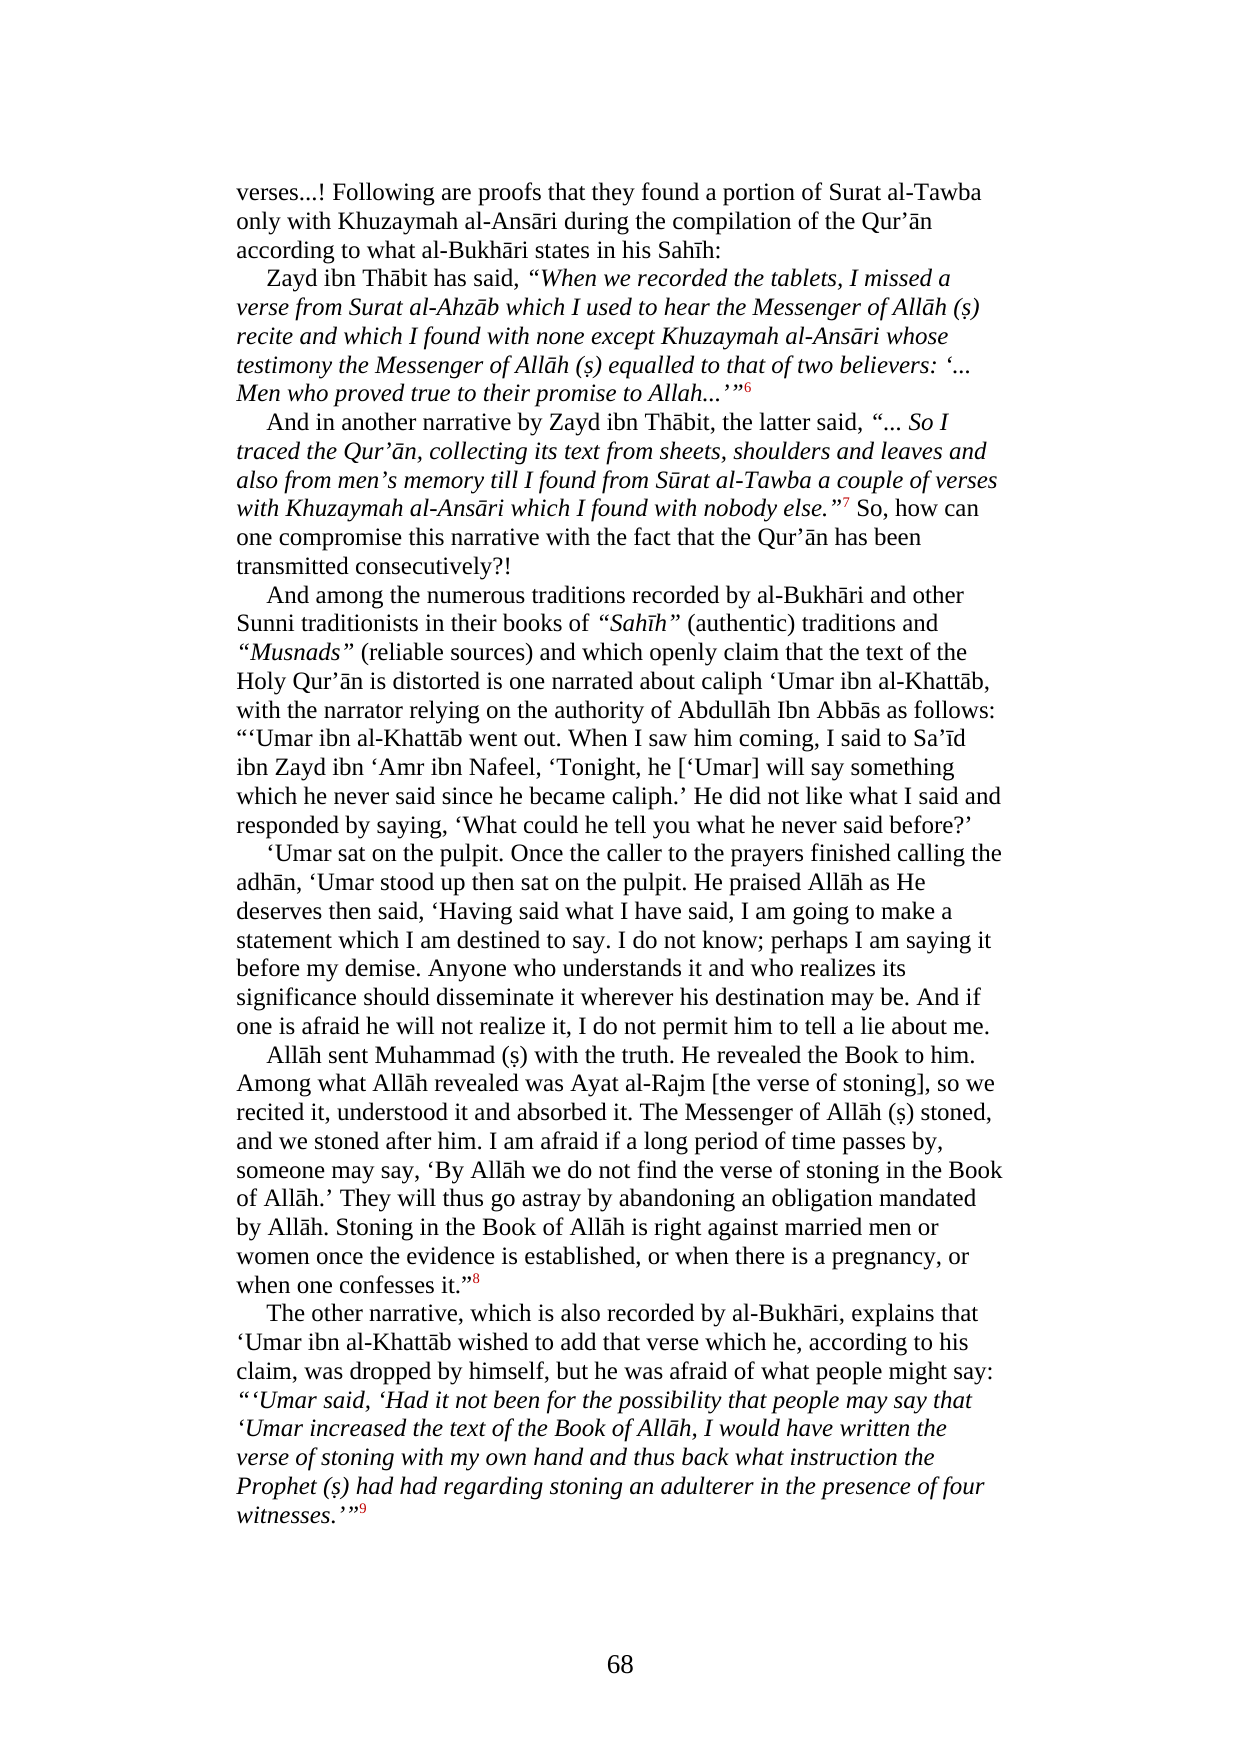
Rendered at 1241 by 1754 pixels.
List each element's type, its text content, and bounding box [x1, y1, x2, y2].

text And in another narrative by Zayd ibn Thābit, the latter said, “... So I traced the Qur’ān, collecting its text from sheets, shoulders and leaves and also from men’s memory till I found from Sūrat al-Tawba a couple of verses with Khuzaymah al-Ansāri which I found with nobody else.”7 So, how can one compromise this narrative with the fact that the Qur’ān has been transmitted consecutively?! [236, 407, 1004, 580]
text Zayd ibn Thābit has said, “When we recorded the tablets, I missed a verse from Surat al-Ahzāb which I used to hear the Messenger of Allāh (ṣ) recite and which I found with none except Khuzaymah al-Ansāri whose testimony the Messenger of Allāh (ṣ) equalled to that of two believers: ‘... Men who proved true to their promise to Allah...’”6 [236, 263, 1004, 407]
text Allāh sent Muhammad (ṣ) with the truth. He revealed the Book to him. Among what Allāh revealed was Ayat al-Rajm [the verse of stoning], so we recited it, understood it and absorbed it. The Messenger of Allāh (ṣ) stoned, and we stoned after him. I am afraid if a long period of time passes by, someone may say, ‘By Allāh we do not find the verse of stoning in the Book of Allāh.’ They will thus go astray by abandoning an obligation mandated by Allāh. Stoning in the Book of Allāh is right against married men or women once the evidence is established, or when there is a pregnancy, or when one confesses it.”8 [236, 1040, 1004, 1298]
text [236, 177, 1004, 263]
text The other narrative, which is also recorded by al-Bukhāri, explains that ‘Umar ibn al-Khattāb wished to add that verse which he, according to his claim, was dropped by himself, but he was afraid of what people might say: “‘Umar said, ‘Had it not been for the possibility that people may say that ‘Umar increased the text of the Book of Allāh, I would have written the verse of stoning with my own hand and thus back what instruction the Prophet (ṣ) had had regarding stoning an adulterer in the presence of four witnesses.’”9 [236, 1298, 1004, 1528]
text ‘Umar sat on the pulpit. Once the caller to the prayers finished calling the adhān, ‘Umar stood up then sat on the pulpit. He praised Allāh as He deserves then said, ‘Having said what I have said, I am going to make a statement which I am destined to say. I do not know; perhaps I am saying it before my demise. Anyone who understands it and who realizes its significance should disseminate it wherever his destination may be. And if one is afraid he will not realize it, I do not permit him to tell a lie about me. [236, 838, 1004, 1040]
text And among the numerous traditions recorded by al-Bukhāri and other Sunni traditionists in their books of “Sahīh” (authentic) traditions and “Musnads” (reliable sources) and which openly claim that the text of the Holy Qur’ān is distorted is one narrated about caliph ‘Umar ibn al-Khattāb, with the narrator relying on the authority of Abdullāh Ibn Abbās as follows: “‘Umar ibn al-Khattāb went out. When I saw him coming, I said to Sa’īd ibn Zayd ibn ‘Amr ibn Nafeel, ‘Tonight, he [‘Umar] will say something which he never said since he became caliph.’ He did not like what I said and responded by saying, ‘What could he tell you what he never said before?’ [236, 580, 1004, 838]
